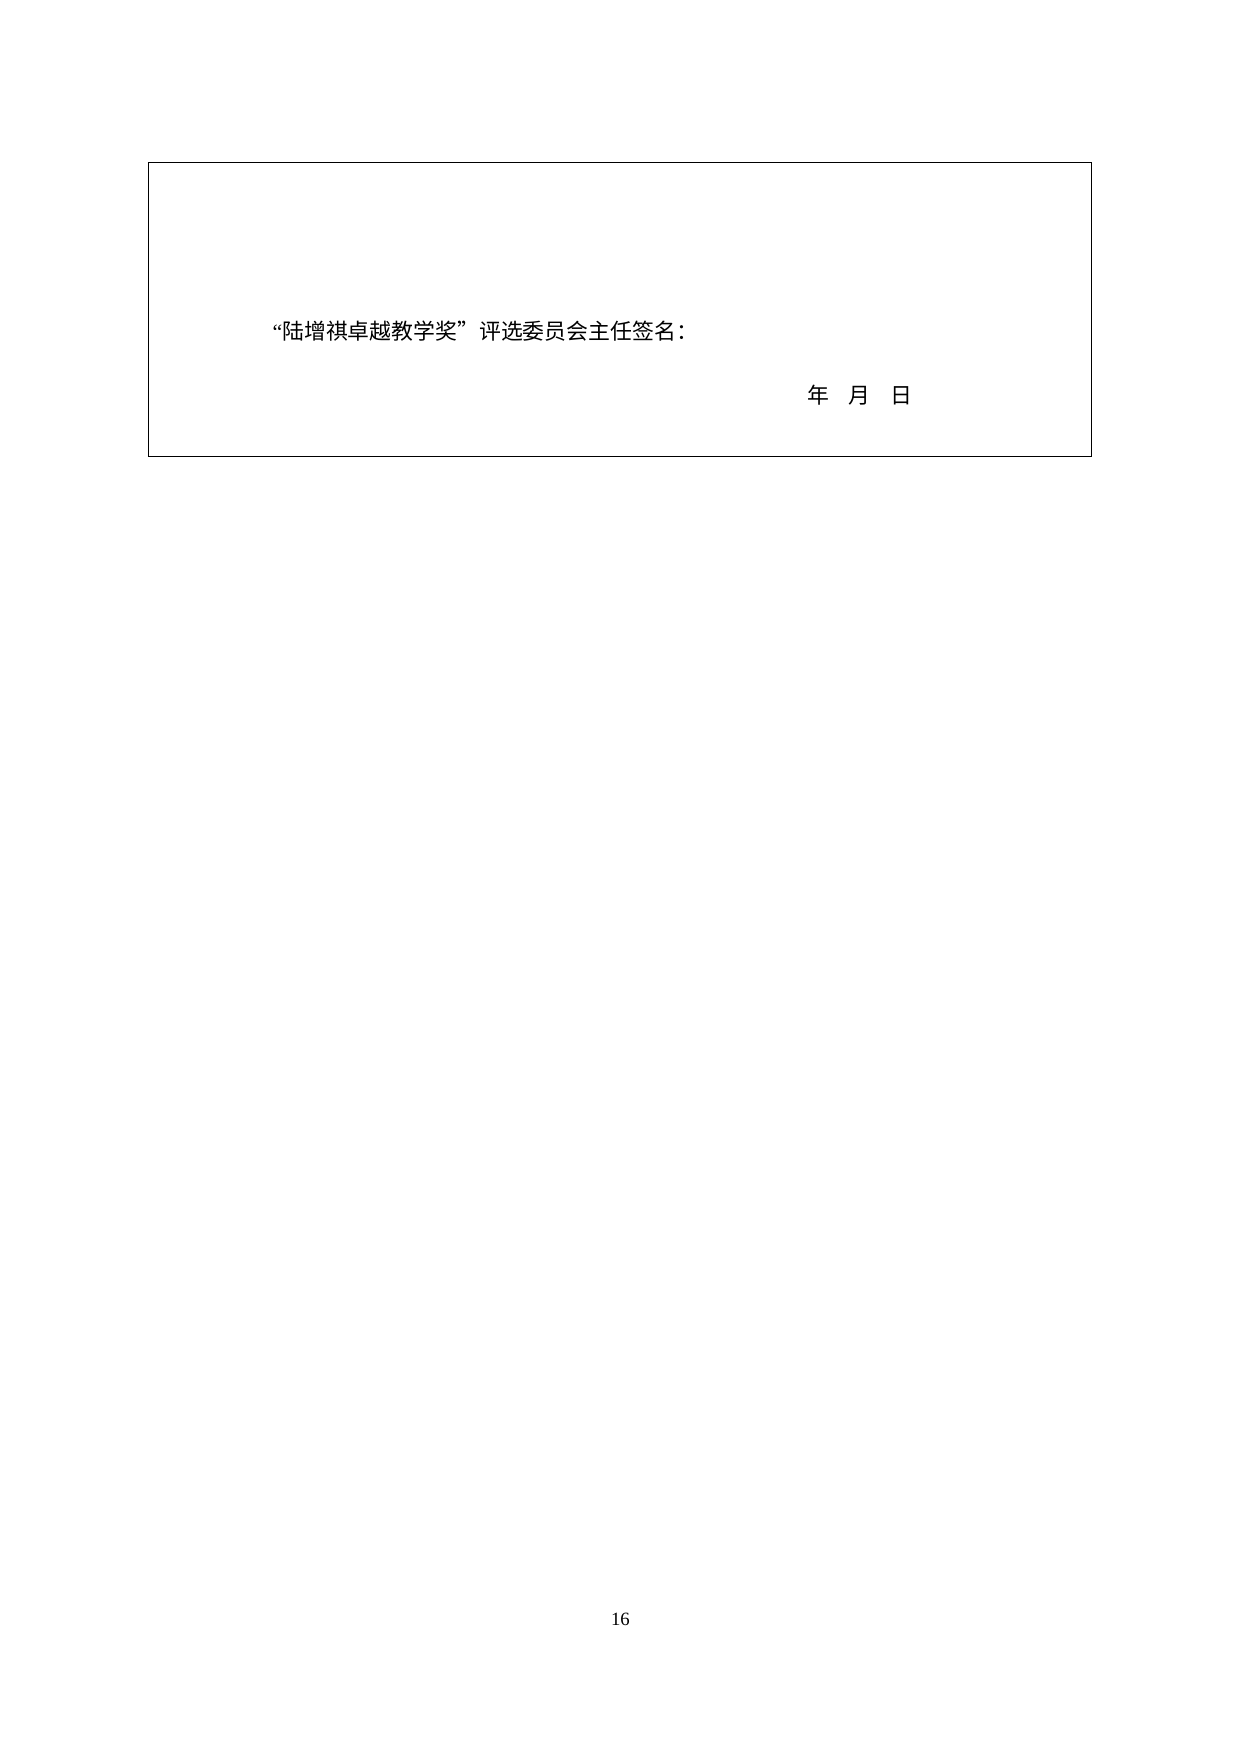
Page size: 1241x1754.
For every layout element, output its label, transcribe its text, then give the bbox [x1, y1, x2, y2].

table_cell “陆增祺卓越教学奖”评选委员会主任签名： 年 月 日 [149, 163, 1091, 456]
